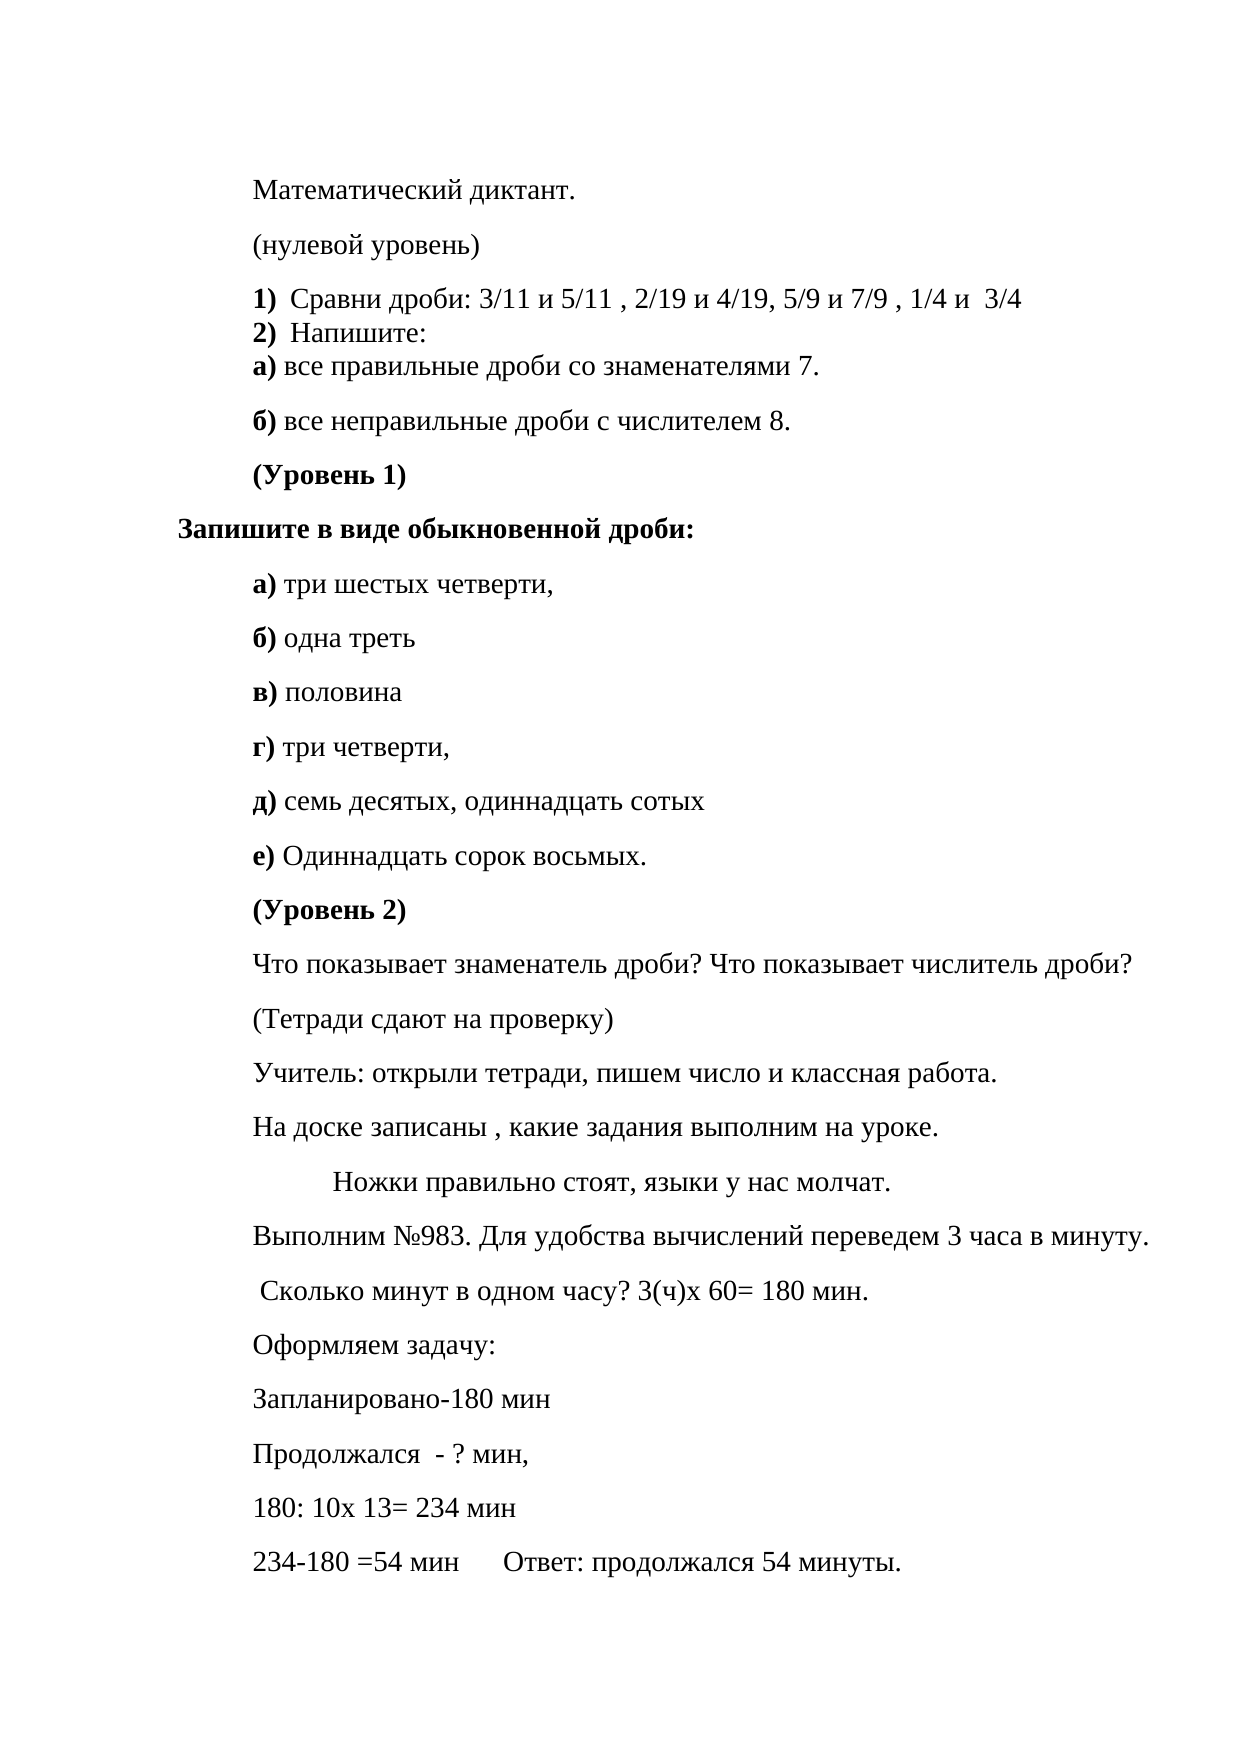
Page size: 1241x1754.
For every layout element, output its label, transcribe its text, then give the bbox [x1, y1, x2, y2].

text б) одна треть [252, 620, 1152, 654]
text Учитель: открыли тетради, пишем число и классная работа. [252, 1055, 1152, 1089]
list Напишите: [252, 315, 1152, 348]
text Математический диктант. [252, 172, 1152, 206]
text Продолжался - ? мин, [252, 1436, 1152, 1469]
text Запланировано-180 мин [252, 1381, 1152, 1415]
text б) все неправильные дроби с числителем 8. [252, 403, 1152, 436]
list Сравни дроби: 3/11 и 5/11 , 2/19 и 4/19, 5/9 и 7/9 , 1/4 и 3/4 [252, 281, 1152, 315]
text (нулевой уровень) [252, 227, 1152, 260]
text Запишите в виде обыкновенной дроби: [177, 511, 1152, 545]
text (Тетради сдают на проверку) [252, 1001, 1152, 1034]
text 180: 10х 13= 234 мин [252, 1490, 1152, 1524]
text (Уровень 2) [252, 892, 1152, 926]
text е) Одиннадцать сорок восьмых. [252, 838, 1152, 871]
text г) три четверти, [252, 729, 1152, 762]
text д) семь десятых, одиннадцать сотых [252, 783, 1152, 817]
text (Уровень 1) [252, 457, 1152, 491]
text а) все правильные дроби со знаменателями 7. [252, 348, 1152, 382]
text Ножки правильно стоят, языки у нас молчат. [252, 1164, 1152, 1197]
text 234-180 =54 мин Ответ: продолжался 54 минуты. [252, 1544, 1152, 1578]
text Выполним №983. Для удобства вычислений переведем 3 часа в минуту. [252, 1218, 1152, 1252]
text Сколько минут в одном часу? 3(ч)х 60= 180 мин. [252, 1273, 1152, 1306]
text Оформляем задачу: [252, 1327, 1152, 1361]
text в) половина [252, 674, 1152, 708]
text а) три шестых четверти, [252, 566, 1152, 599]
text Что показывает знаменатель дроби? Что показывает числитель дроби? [252, 946, 1152, 980]
text На доске записаны , какие задания выполним на уроке. [252, 1109, 1152, 1143]
